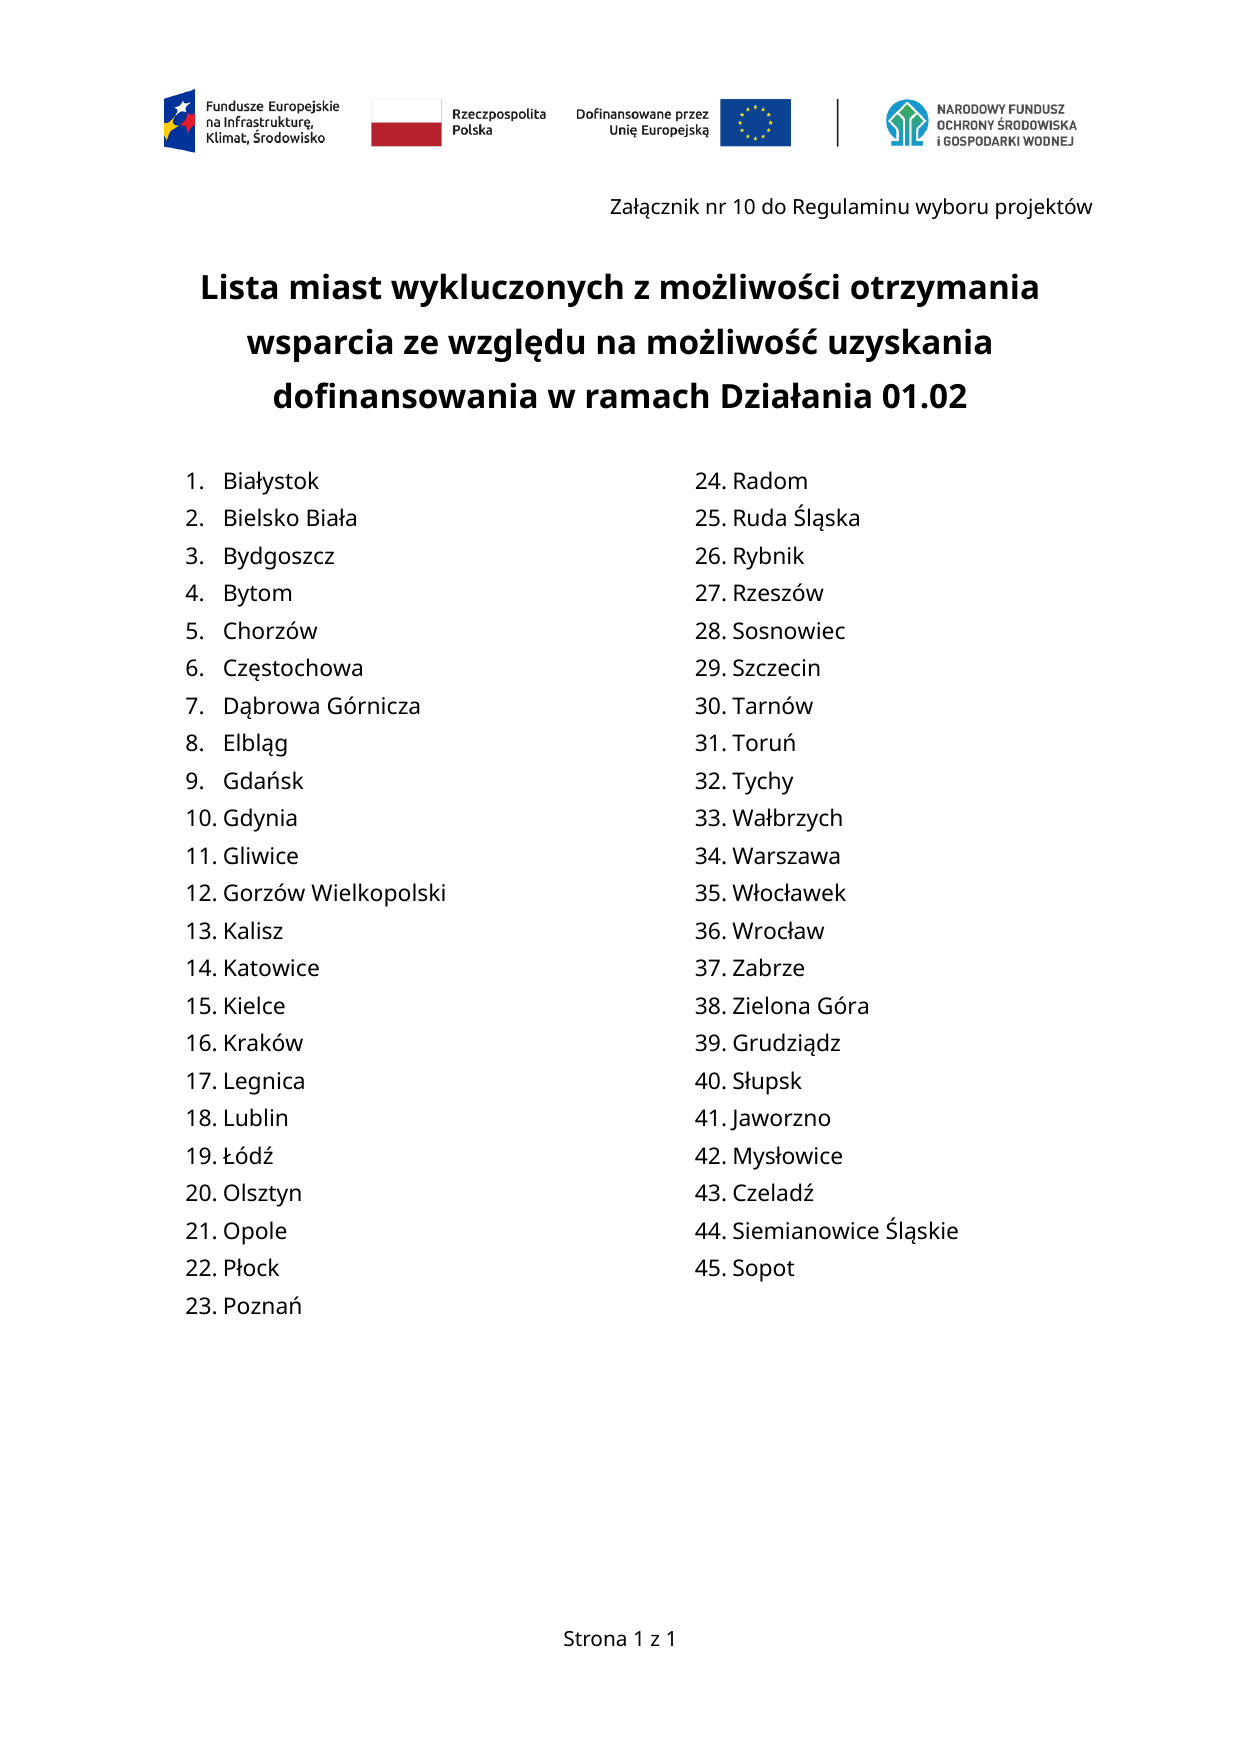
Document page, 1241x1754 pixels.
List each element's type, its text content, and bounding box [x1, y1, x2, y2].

list Radom [694, 465, 1093, 496]
list Płock [185, 1252, 583, 1284]
list Opole [185, 1215, 583, 1246]
list Włocławek [694, 877, 1093, 909]
list Gorzów Wielkopolski [185, 877, 583, 909]
list Kraków [185, 1027, 583, 1059]
list Rzeszów [694, 577, 1093, 609]
list Gdynia [185, 802, 583, 834]
list Wałbrzych [694, 802, 1093, 834]
list Grudziądz [694, 1027, 1093, 1059]
list Kielce [185, 990, 583, 1021]
list Zabrze [694, 952, 1093, 984]
list Słupsk [694, 1065, 1093, 1096]
list Legnica [185, 1065, 583, 1096]
list Siemianowice Śląskie [694, 1215, 1093, 1246]
list Sopot [694, 1252, 1093, 1284]
list Załącznik nr 10 do Regulaminu wyboru projektów [192, 192, 1093, 221]
list Chorzów [185, 615, 583, 646]
list Wrocław [694, 915, 1093, 946]
list Czeladź [694, 1177, 1093, 1209]
list Szczecin [694, 652, 1093, 684]
list Kalisz [185, 915, 583, 946]
subtitle Lista miast wykluczonych z możliwości otrzymania wsparcia ze względu na możliwość uzyskania dofinansowania w ramach Działania 01.02 [148, 264, 1093, 418]
list Tychy [694, 765, 1093, 796]
list Bydgoszcz [185, 540, 583, 571]
list Sosnowiec [694, 615, 1093, 646]
list Gliwice [185, 840, 583, 871]
list Częstochowa [185, 652, 583, 684]
list Mysłowice [694, 1140, 1093, 1171]
list Ruda Śląska [694, 502, 1093, 534]
list Tarnów [694, 690, 1093, 721]
list Olsztyn [185, 1177, 583, 1209]
list Białystok [185, 465, 583, 496]
picture [147, 73, 1093, 168]
list Gdańsk [185, 765, 583, 796]
list Lublin [185, 1102, 583, 1134]
list Jaworzno [694, 1102, 1093, 1134]
list Poznań [185, 1290, 583, 1321]
list Toruń [694, 727, 1093, 759]
list Rybnik [694, 540, 1093, 571]
list Bielsko Biała [185, 502, 583, 534]
list Bytom [185, 577, 583, 609]
list Elbląg [185, 727, 583, 759]
list Katowice [185, 952, 583, 984]
list Warszawa [694, 840, 1093, 871]
list Zielona Góra [694, 990, 1093, 1021]
list Łódź [185, 1140, 583, 1171]
list Dąbrowa Górnicza [185, 690, 583, 721]
